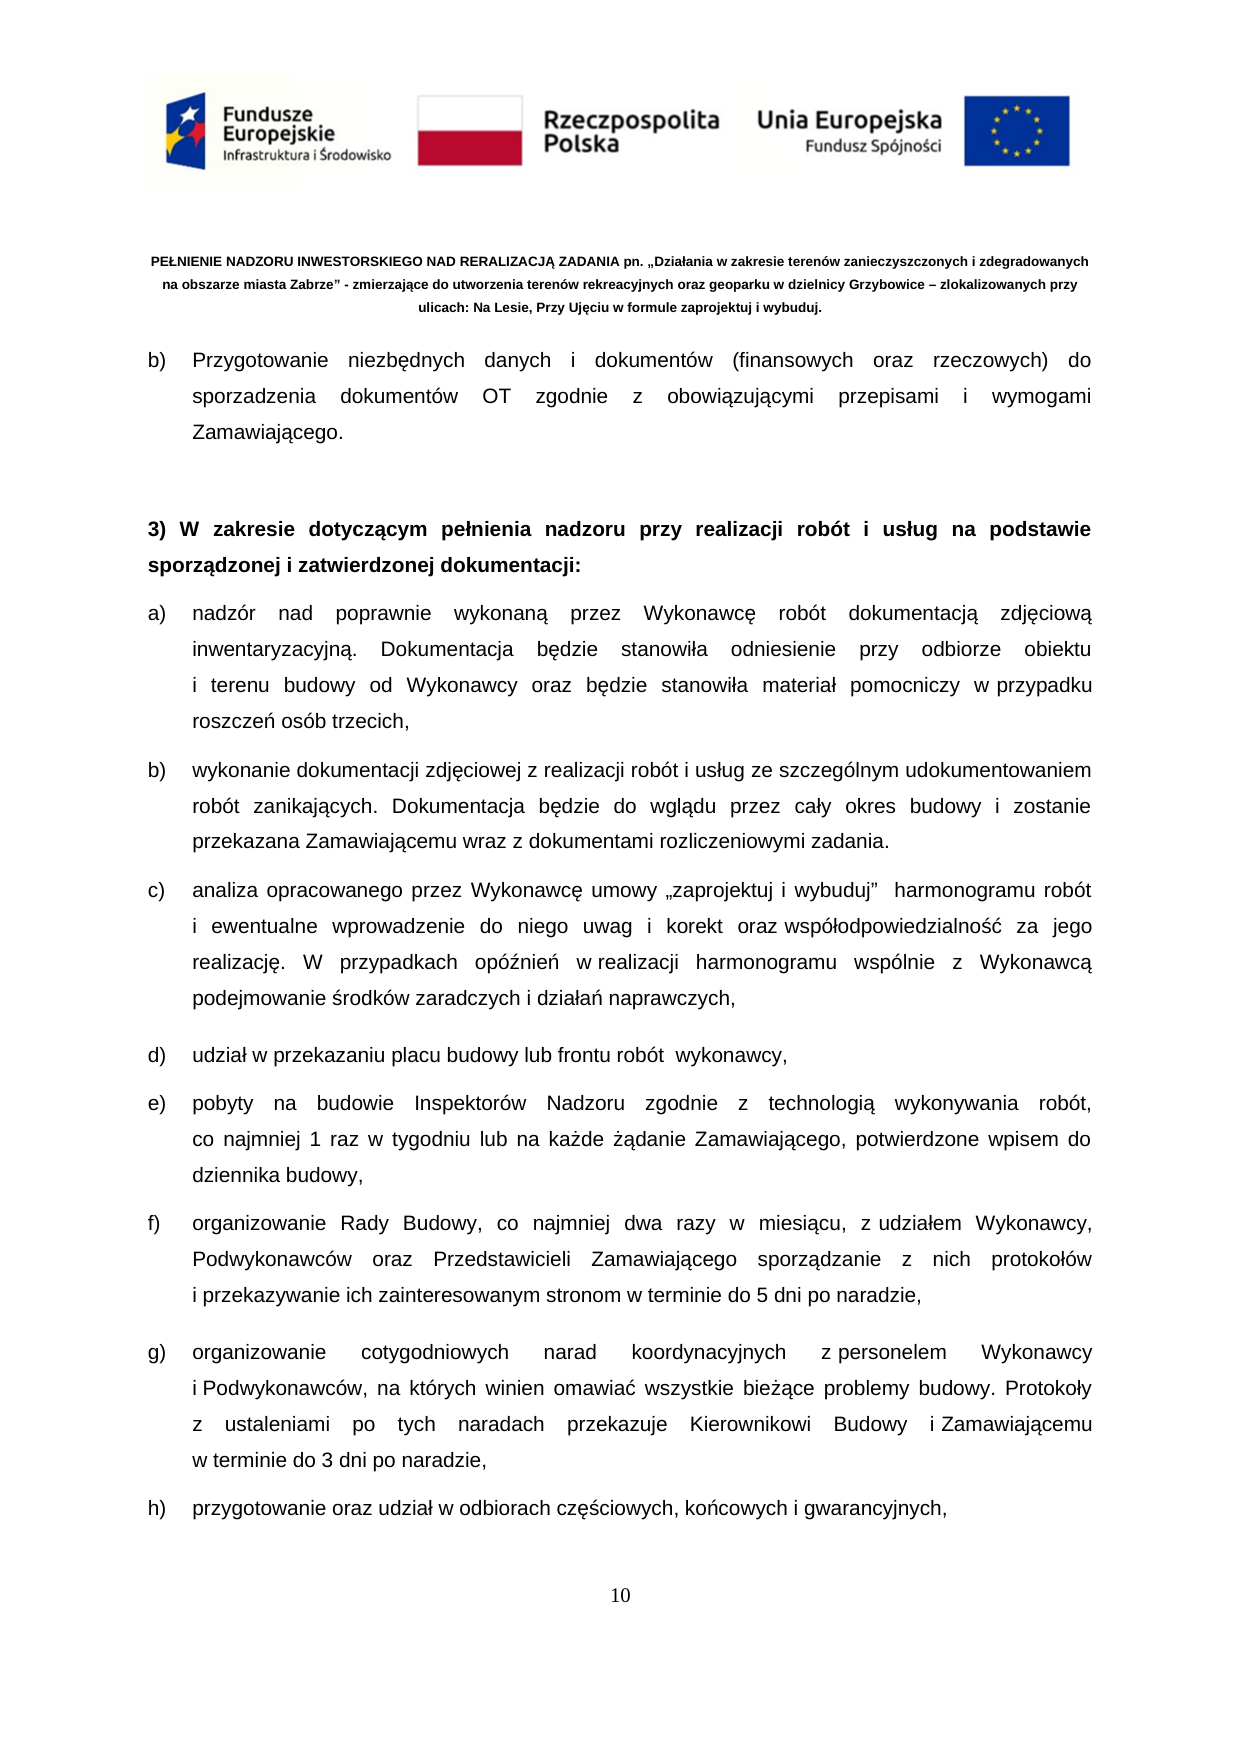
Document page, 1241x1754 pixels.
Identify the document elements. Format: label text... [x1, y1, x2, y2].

list organizowanie cotygodniowych narad koordynacyjnych z personelem Wykonawcy i Podwykonawców, na których winien omawiać wszystkie bieżące problemy budowy. Protokoły z ustaleniami po tych naradach przekazuje Kierownikowi Budowy i Zamawiającemu w terminie do 3 dni po naradzie, [148, 1340, 1092, 1472]
list organizowanie Rady Budowy, co najmniej dwa razy w miesiącu, z udziałem Wykonawcy, Podwykonawców oraz Przedstawicieli Zamawiającego sporządzanie z nich protokołów i przekazywanie ich zainteresowanym stronom w terminie do 5 dni po naradzie, [148, 1211, 1092, 1307]
picture [147, 73, 1093, 189]
list udział w przekazaniu placu budowy lub frontu robót wykonawcy, [148, 1042, 1092, 1066]
list analiza opracowanego przez Wykonawcę umowy „zaprojektuj i wybuduj” harmonogramu robót i ewentualne wprowadzenie do niego uwag i korekt oraz współodpowiedzialność za jego realizację. W przypadkach opóźnień w realizacji harmonogramu wspólnie z Wykonawcą podejmowanie środków zaradczych i działań naprawczych, [148, 878, 1092, 1009]
list przygotowanie oraz udział w odbiorach częściowych, końcowych i gwarancyjnych, [148, 1496, 1092, 1520]
list wykonanie dokumentacji zdjęciowej z realizacji robót i usług ze szczególnym udokumentowaniem robót zanikających. Dokumentacja będzie do wglądu przez cały okres budowy i zostanie przekazana Zamawiającemu wraz z dokumentami rozliczeniowymi zadania. [148, 757, 1092, 853]
list Przygotowanie niezbędnych danych i dokumentów (finansowych oraz rzeczowych) do sporzadzenia dokumentów OT zgodnie z obowiązującymi przepisami i wymogami Zamawiającego. [148, 348, 1092, 444]
list nadzór nad poprawnie wykonaną przez Wykonawcę robót dokumentacją zdjęciową inwentaryzacyjną. Dokumentacja będzie stanowiła odniesienie przy odbiorze obiektu i terenu budowy od Wykonawcy oraz będzie stanowiła materiał pomocniczy w przypadku roszczeń osób trzecich, [148, 601, 1092, 733]
list pobyty na budowie Inspektorów Nadzoru zgodnie z technologią wykonywania robót, co najmniej 1 raz w tygodniu lub na każde żądanie Zamawiającego, potwierdzone wpisem do dziennika budowy, [148, 1091, 1092, 1187]
text 3) W zakresie dotyczącym pełnienia nadzoru przy realizacji robót i usług na podstawie sporządzonej i zatwierdzonej dokumentacji: [148, 517, 1092, 577]
